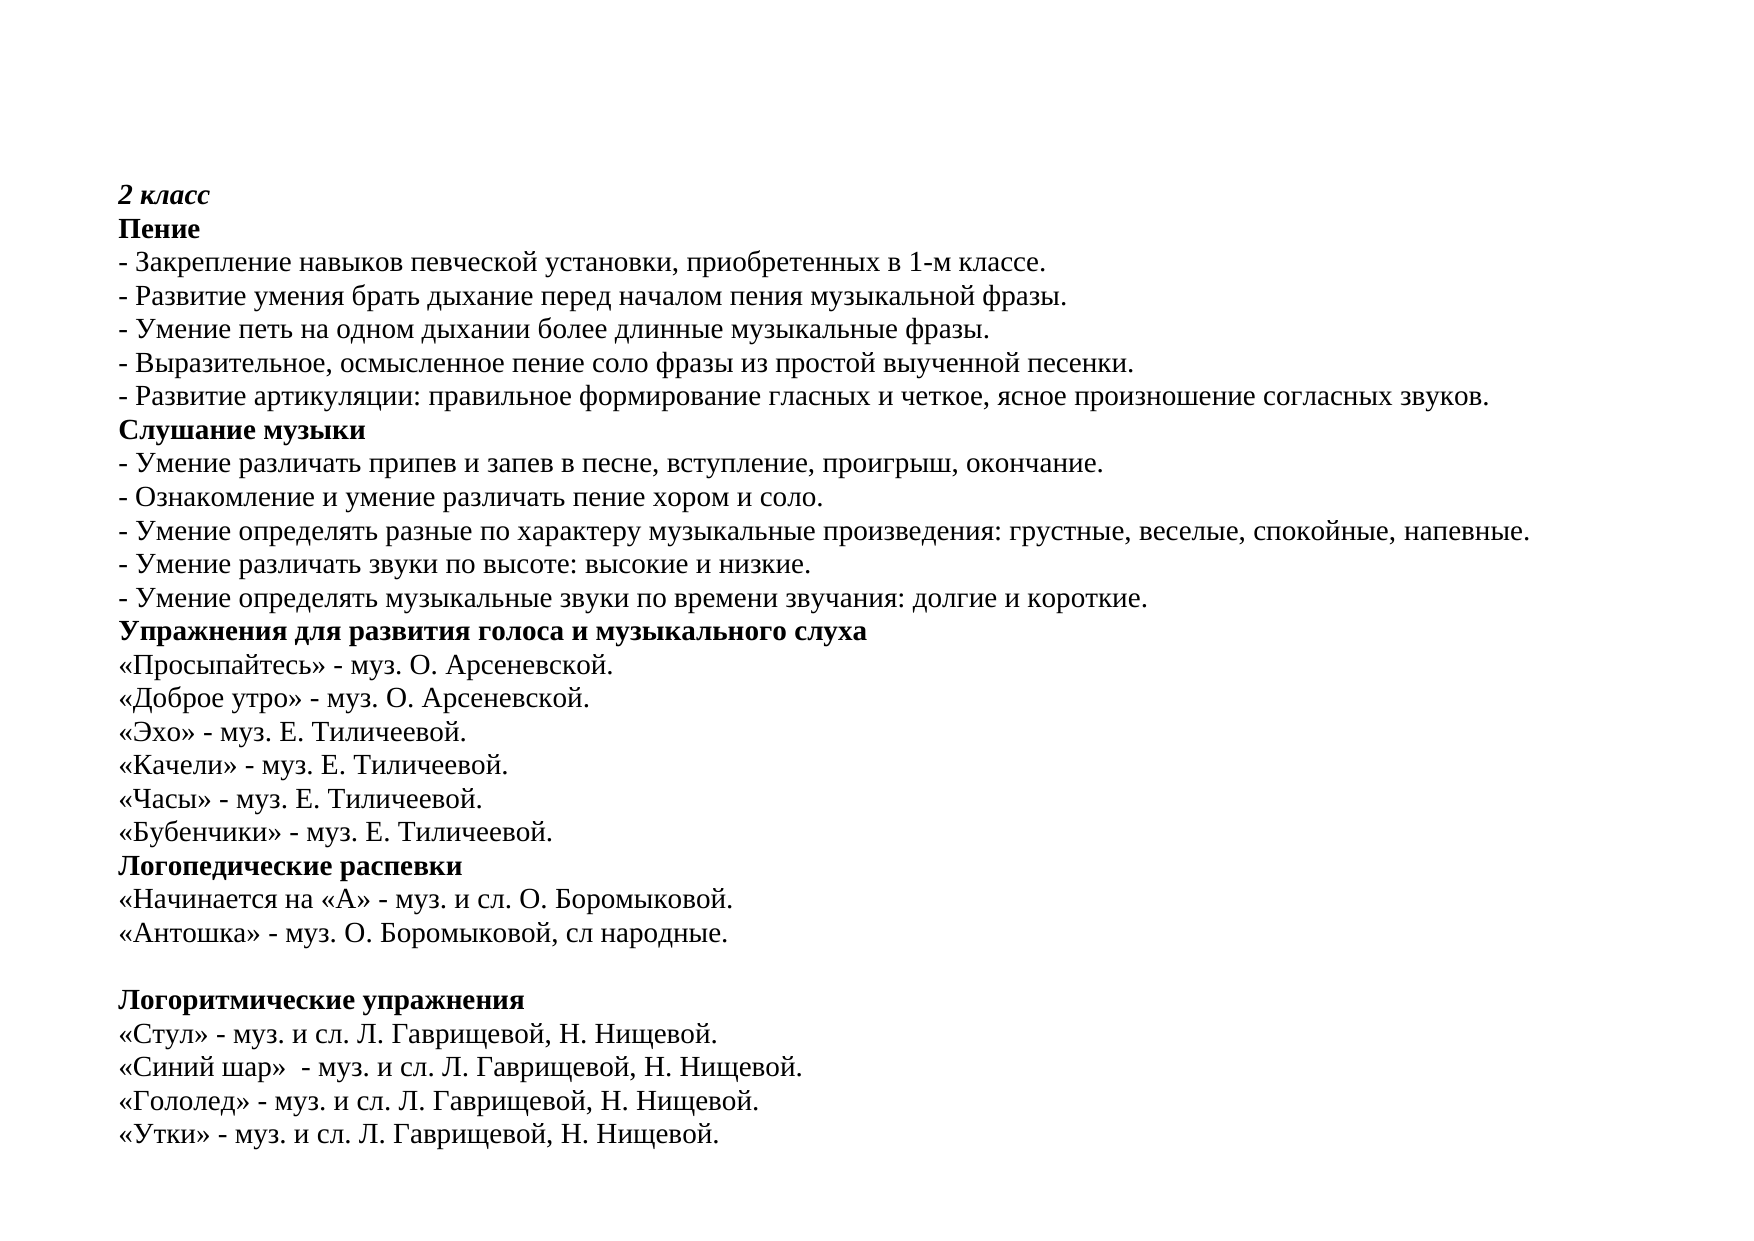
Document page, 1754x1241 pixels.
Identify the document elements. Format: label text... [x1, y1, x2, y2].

text 2 класс Пение - Закрепление навыков певческой установки, приобретенных в 1-м классе. - Развитие умения брать дыхание перед началом пения музыкальной фразы. - Умение петь на одном дыхании более длинные музыкальные фразы. - Выразительное, осмысленное пение соло фразы из простой выученной песенки. - Развитие артикуляции: правильное формирование гласных и четкое, ясное произношение согласных звуков. Слушание музыки - Умение различать припев и запев в песне, вступление, проигрыш, окончание. - Ознакомление и умение различать пение хором и соло. - Умение определять разные по характеру музыкальные произведения: грустные, веселые, спокойные, напевные. - Умение различать звуки по высоте: высокие и низкие. - Умение определять музыкальные звуки по времени звучания: долгие и короткие. Упражнения для развития голоса и музыкального слуха «Просыпайтесь» - муз. О. Арсеневской. «Доброе утро» - муз. О. Арсеневской. «Эхо» - муз. Е. Тиличеевой. «Качели» - муз. Е. Тиличеевой. «Часы» - муз. Е. Тиличеевой. «Бубенчики» - муз. Е. Тиличеевой. Логопедические распевки [118, 177, 1636, 882]
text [118, 882, 1636, 1150]
